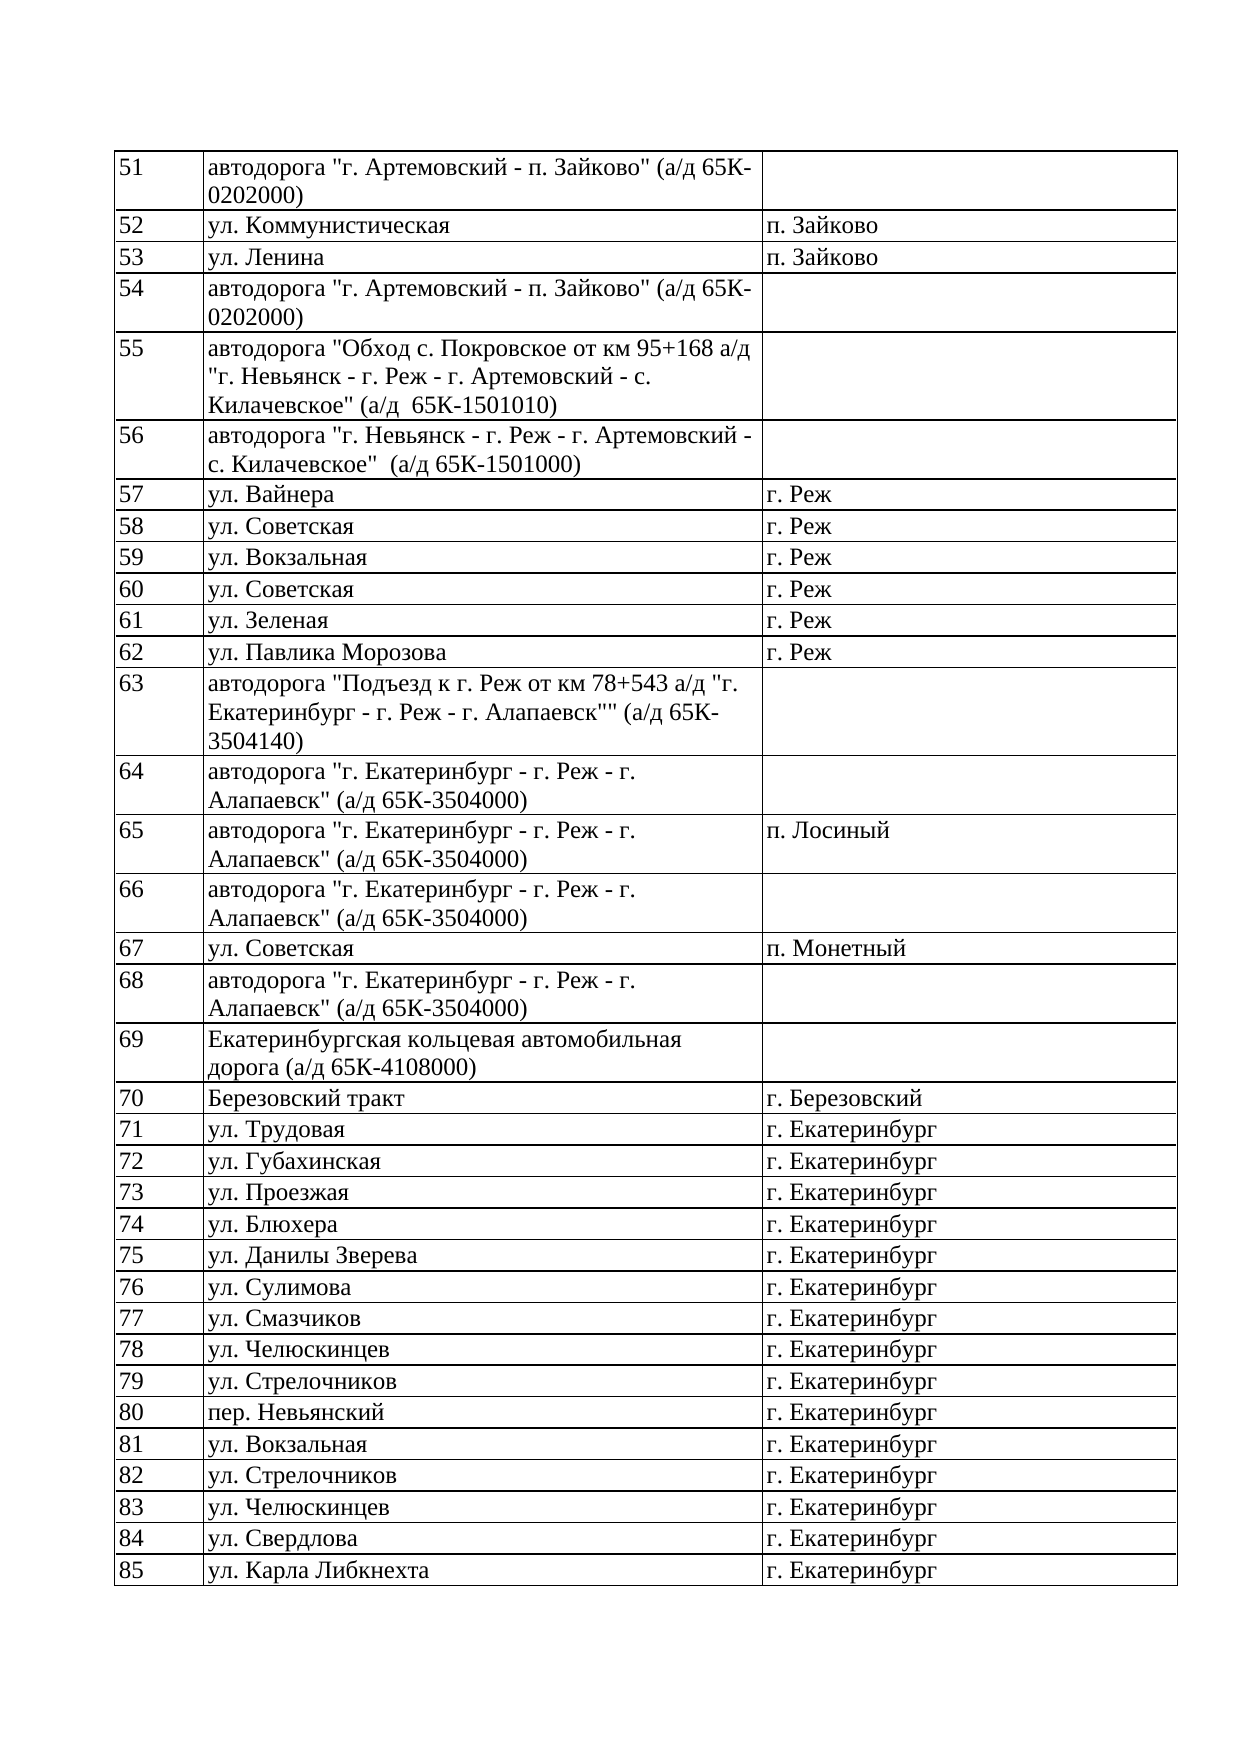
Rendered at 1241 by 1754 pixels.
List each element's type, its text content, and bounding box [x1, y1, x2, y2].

table_cell [763, 873, 1177, 932]
table_cell ул. Губахинская [204, 1146, 762, 1176]
table_cell ул. Советская [204, 933, 762, 963]
table_cell 61 [115, 605, 203, 635]
table_cell ул. Сулимова [204, 1272, 762, 1301]
table_cell [763, 755, 1177, 813]
table_cell г. Екатеринбург [763, 1301, 1177, 1333]
table_cell 73 [115, 1177, 203, 1207]
table_cell автодорога "г. Екатеринбург - г. Реж - г. Алапаевск" (а/д 65К-3504000) [204, 756, 762, 813]
table_cell автодорога "Обход с. Покровское от км 95+168 а/д "г. Невьянск - г. Реж - г. Артемовский - с. Килачевское" (а/д 65К-1501010) [204, 333, 762, 419]
table_cell ул. Павлика Морозова [204, 637, 762, 667]
table_cell 72 [115, 1145, 203, 1176]
table_cell ул. Челюскинцев [204, 1335, 762, 1364]
table_cell 62 [115, 636, 203, 667]
table_cell 55 [115, 332, 203, 419]
table_cell г. Екатеринбург [763, 1490, 1177, 1522]
table_cell 65 [115, 815, 203, 873]
table_cell автодорога "Подъезд к г. Реж от км 78+543 а/д "г. Екатеринбург - г. Реж - г. Алапаевск"" (а/д 65К-3504140) [204, 668, 762, 754]
table_cell ул. Вайнера [204, 480, 762, 509]
table_cell ул. Стрелочников [204, 1460, 762, 1490]
table_cell 64 [115, 756, 203, 813]
table_cell г. Реж [763, 509, 1177, 541]
table_cell ул. Советская [204, 574, 762, 604]
table_cell г. Екатеринбург [763, 1176, 1177, 1207]
table_cell ул. Вокзальная [204, 1429, 762, 1459]
table_cell ул. Ленина [204, 242, 762, 272]
table_cell 85 [115, 1554, 203, 1584]
table_cell автодорога "г. Екатеринбург - г. Реж - г. Алапаевск" (а/д 65К-3504000) [204, 874, 762, 932]
table_cell 82 [115, 1460, 203, 1490]
table_cell 53 [115, 242, 203, 272]
table_cell [763, 419, 1177, 478]
table_cell [763, 963, 1177, 1022]
table_cell [763, 152, 1177, 209]
table_cell п. Зайково [763, 209, 1177, 241]
table_cell п. Лосиный [763, 814, 1177, 873]
table_cell г. Реж [763, 604, 1177, 635]
table_cell 84 [115, 1523, 203, 1553]
table_cell ул. Коммунистическая [204, 211, 762, 241]
table_cell 60 [115, 573, 203, 604]
table_cell автодорога "г. Екатеринбург - г. Реж - г. Алапаевск" (а/д 65К-3504000) [204, 815, 762, 873]
table_cell г. Реж [763, 572, 1177, 604]
table_cell 71 [115, 1114, 203, 1144]
table_cell г. Екатеринбург [763, 1459, 1177, 1490]
table_cell 51 [115, 152, 203, 209]
table_cell п. Зайково [763, 241, 1177, 272]
table_cell г. Екатеринбург [763, 1270, 1177, 1301]
table_cell 63 [115, 668, 203, 754]
table_cell 70 [115, 1082, 203, 1113]
table_cell ул. Данилы Зверева [204, 1240, 762, 1270]
table_cell ул. Стрелочников [204, 1366, 762, 1396]
table_cell 52 [115, 210, 203, 241]
table_cell 78 [115, 1334, 203, 1364]
table_cell 57 [115, 479, 203, 509]
table_cell ул. Карла Либкнехта [204, 1555, 762, 1584]
table_cell г. Екатеринбург [763, 1113, 1177, 1144]
table_cell 59 [115, 542, 203, 572]
table_cell [763, 272, 1177, 331]
table_cell автодорога "г. Невьянск - г. Реж - г. Артемовский - с. Килачевское" (а/д 65К-1501000) [204, 421, 762, 478]
table_cell автодорога "г. Екатеринбург - г. Реж - г. Алапаевск" (а/д 65К-3504000) [204, 965, 762, 1022]
table_cell пер. Невьянский [204, 1397, 762, 1427]
table_cell 83 [115, 1491, 203, 1522]
table_cell ул. Смазчиков [204, 1303, 762, 1333]
table_cell ул. Вокзальная [204, 542, 762, 572]
table_cell 80 [115, 1397, 203, 1427]
table_cell г. Реж [763, 635, 1177, 667]
table_cell 54 [115, 273, 203, 331]
table_cell [763, 1022, 1177, 1081]
table_cell г. Реж [763, 478, 1177, 509]
table_cell г. Екатеринбург [763, 1207, 1177, 1238]
table_cell п. Монетный [763, 932, 1177, 963]
table_cell 74 [115, 1208, 203, 1238]
table_cell г. Реж [763, 541, 1177, 572]
table_cell Березовский тракт [204, 1083, 762, 1113]
table_cell автодорога "г. Артемовский - п. Зайково" (а/д 65К-0202000) [204, 152, 762, 209]
table_cell 75 [115, 1240, 203, 1270]
table_cell 68 [115, 964, 203, 1022]
table_cell Екатеринбургская кольцевая автомобильная дорога (а/д 65К-4108000) [204, 1024, 762, 1081]
table_cell ул. Зеленая [204, 605, 762, 635]
table_cell 79 [115, 1365, 203, 1396]
table_cell ул. Трудовая [204, 1114, 762, 1144]
table_cell г. Екатеринбург [763, 1427, 1177, 1459]
table_cell 56 [115, 420, 203, 478]
table_cell 81 [115, 1428, 203, 1459]
table_cell [763, 331, 1177, 419]
table_cell ул. Челюскинцев [204, 1492, 762, 1522]
table_cell ул. Проезжая [204, 1177, 762, 1207]
table_cell г. Березовский [763, 1081, 1177, 1113]
table_cell 69 [115, 1023, 203, 1081]
table_cell [763, 667, 1177, 754]
table_cell 77 [115, 1303, 203, 1333]
table_cell г. Екатеринбург [763, 1553, 1177, 1584]
table_cell г. Екатеринбург [763, 1144, 1177, 1176]
table_cell ул. Советская [204, 511, 762, 541]
table_cell 66 [115, 874, 203, 932]
table_cell автодорога "г. Артемовский - п. Зайково" (а/д 65К-0202000) [204, 274, 762, 331]
table_cell г. Екатеринбург [763, 1333, 1177, 1364]
table_cell 76 [115, 1271, 203, 1301]
table_cell ул. Блюхера [204, 1209, 762, 1238]
table_cell г. Екатеринбург [763, 1239, 1177, 1270]
table_cell г. Екатеринбург [763, 1522, 1177, 1553]
table_cell 67 [115, 933, 203, 963]
table_cell г. Екатеринбург [763, 1396, 1177, 1427]
table_cell 58 [115, 510, 203, 541]
table_cell ул. Свердлова [204, 1523, 762, 1553]
table_cell г. Екатеринбург [763, 1364, 1177, 1396]
